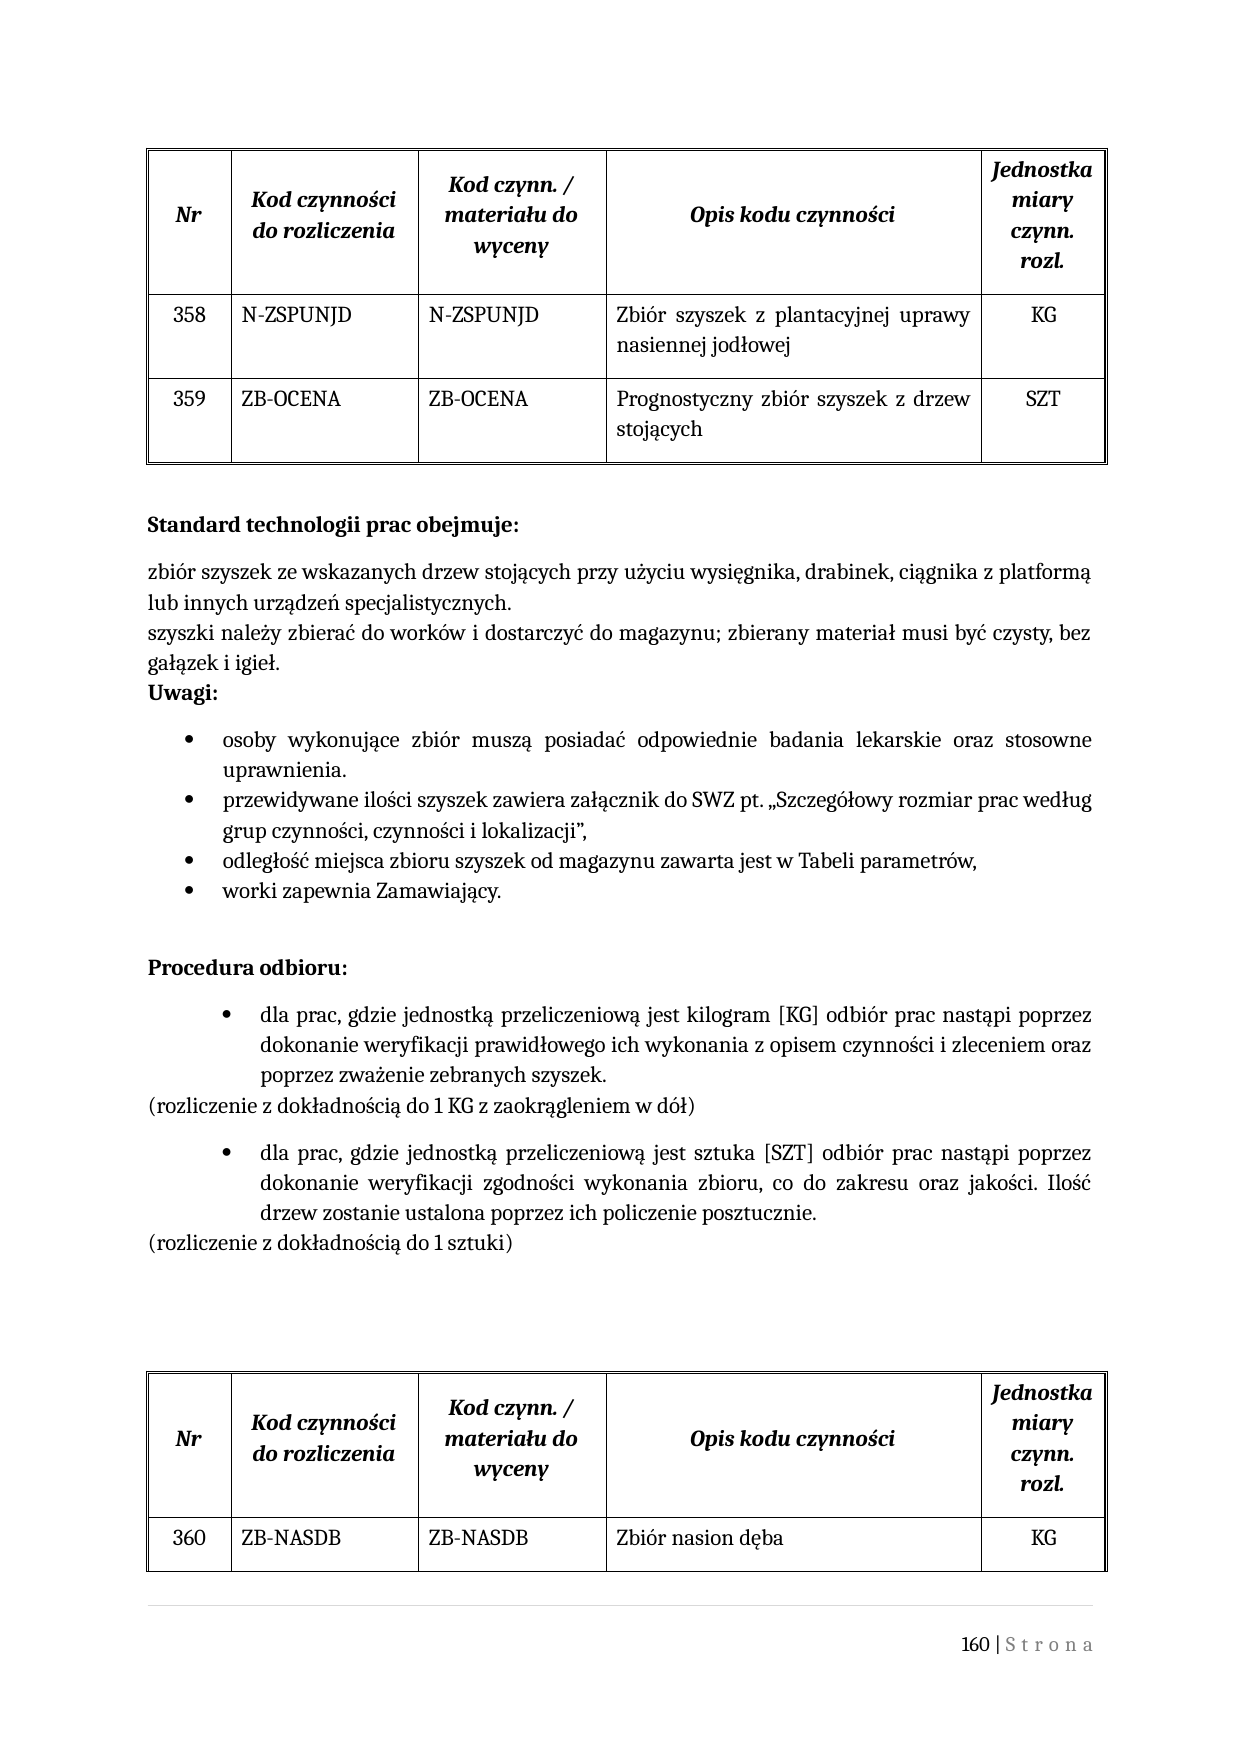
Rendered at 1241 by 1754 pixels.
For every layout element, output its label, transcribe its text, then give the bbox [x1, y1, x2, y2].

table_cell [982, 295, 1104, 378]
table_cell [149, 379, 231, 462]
text Standard technologii prac obejmuje: [148, 512, 1093, 539]
list odległość miejsca zbioru szyszek od magazynu zawarta jest w Tabeli parametrów, [185, 848, 1093, 874]
text Procedura odbioru: [148, 955, 1093, 981]
text (rozliczenie z dokładnością do 1 KG z zaokrągleniem w dół) [148, 1092, 1093, 1119]
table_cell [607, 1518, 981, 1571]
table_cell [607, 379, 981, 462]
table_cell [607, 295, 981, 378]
list dla prac, gdzie jednostką przeliczeniową jest kilogram [KG] odbiór prac nastąpi poprzez dokonanie weryfikacji prawidłowego ich wykonania z opisem czynności i zleceniem oraz poprzez zważenie zebranych szyszek. [223, 1002, 1093, 1089]
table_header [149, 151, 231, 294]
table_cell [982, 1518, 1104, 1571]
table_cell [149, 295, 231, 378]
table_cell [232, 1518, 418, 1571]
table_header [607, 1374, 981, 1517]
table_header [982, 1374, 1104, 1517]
text (rozliczenie z dokładnością do 1 sztuki) [148, 1230, 1093, 1256]
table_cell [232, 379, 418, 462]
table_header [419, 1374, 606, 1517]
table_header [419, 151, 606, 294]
list przewidywane ilości szyszek zawiera załącznik do SWZ pt. „Szczegółowy rozmiar prac według grup czynności, czynności i lokalizacji”, [185, 787, 1093, 844]
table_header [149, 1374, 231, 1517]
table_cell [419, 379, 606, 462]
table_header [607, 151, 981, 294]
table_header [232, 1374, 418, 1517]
text zbiór szyszek ze wskazanych drzew stojących przy użyciu wysięgnika, drabinek, ciągnika z platformą lub innych urządzeń specjalistycznych. [148, 559, 1093, 616]
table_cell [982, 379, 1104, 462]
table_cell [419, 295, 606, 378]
list osoby wykonujące zbiór muszą posiadać odpowiednie badania lekarskie oraz stosowne uprawnienia. [185, 727, 1093, 783]
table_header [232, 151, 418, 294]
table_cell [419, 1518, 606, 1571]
list worki zapewnia Zamawiający. [185, 878, 1093, 904]
list dla prac, gdzie jednostką przeliczeniową jest sztuka [SZT] odbiór prac nastąpi poprzez dokonanie weryfikacji zgodności wykonania zbioru, co do zakresu oraz jakości. Ilość drzew zostanie ustalona poprzez ich policzenie posztucznie. [223, 1139, 1093, 1226]
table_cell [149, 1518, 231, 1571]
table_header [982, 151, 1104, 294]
text szyszki należy zbierać do worków i dostarczyć do magazynu; zbierany materiał musi być czysty, bez gałązek i igieł. [148, 619, 1093, 676]
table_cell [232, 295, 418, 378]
text Uwagi: [148, 680, 1093, 706]
